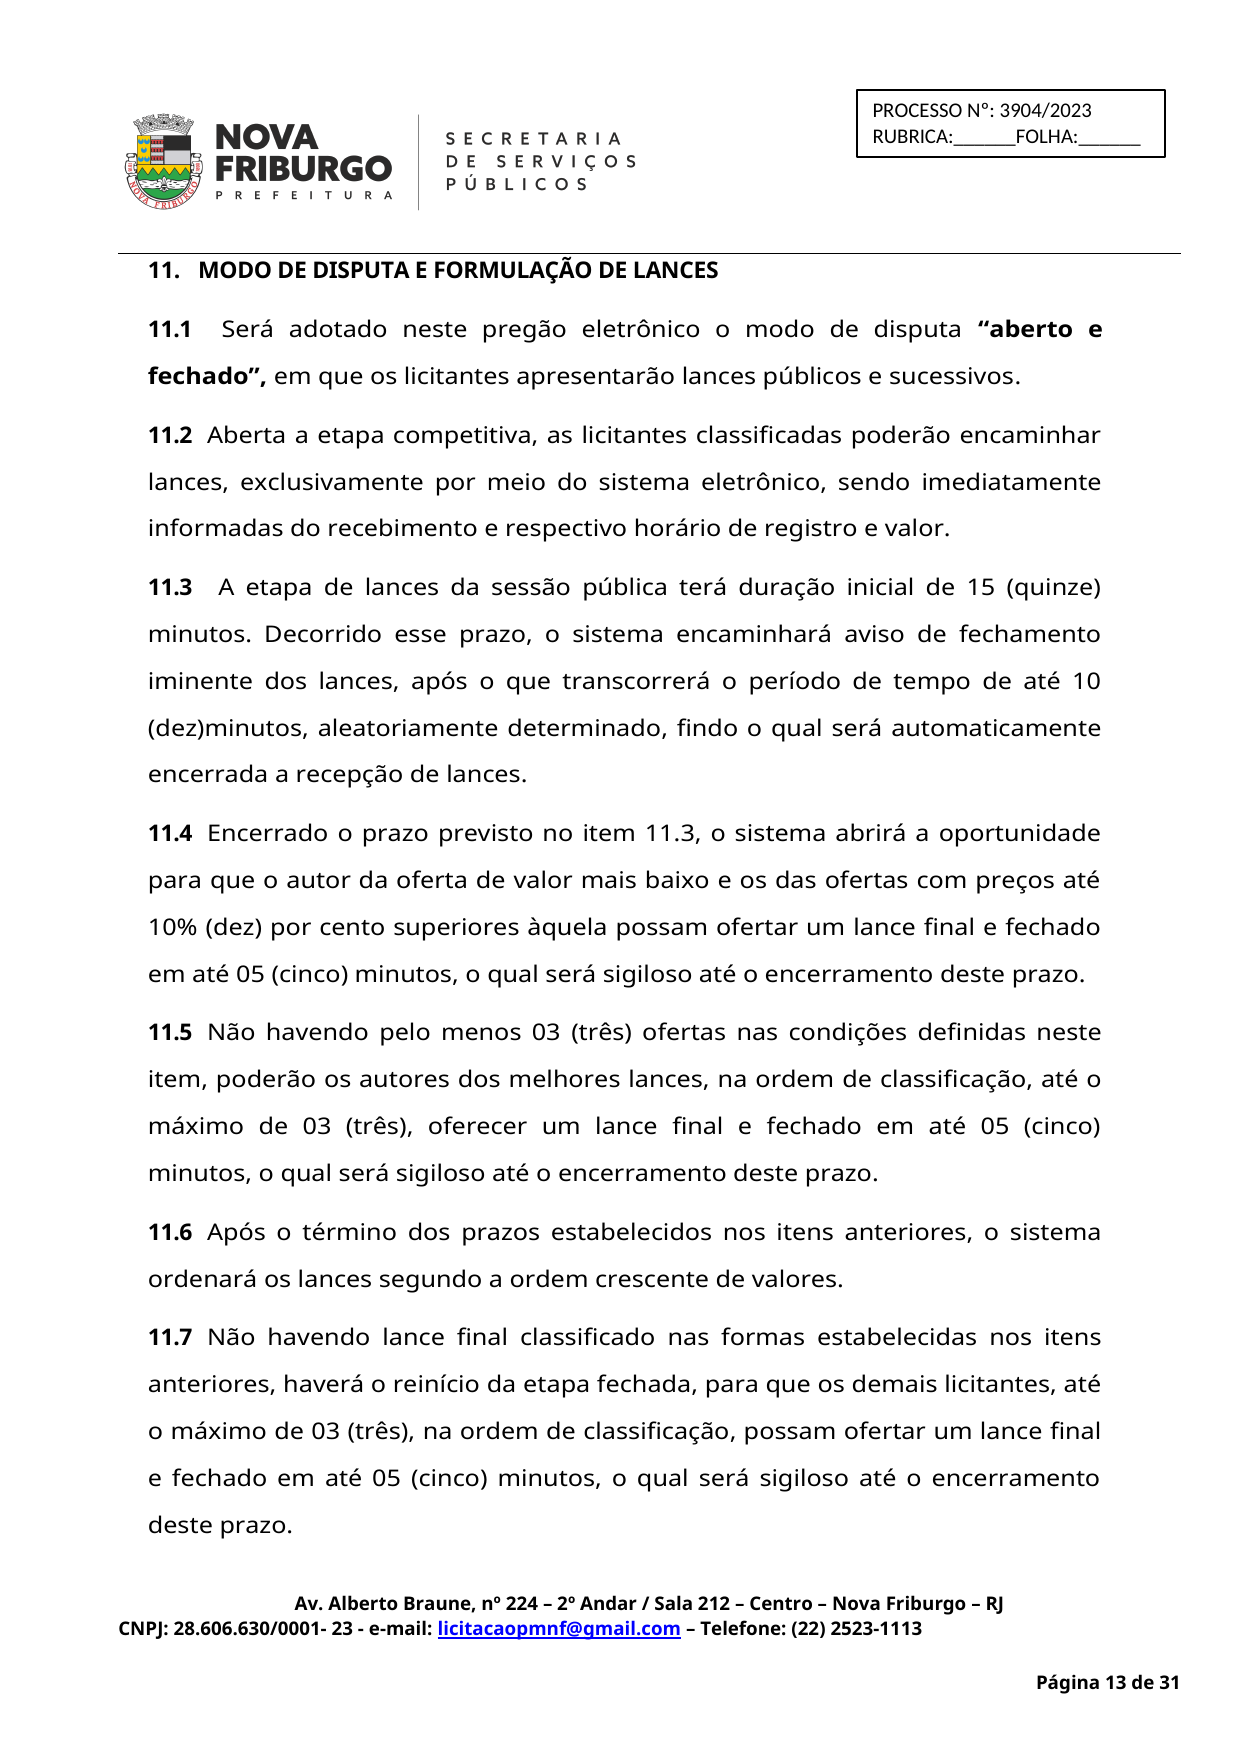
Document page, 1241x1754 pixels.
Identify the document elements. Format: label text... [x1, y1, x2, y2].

picture [118, 97, 653, 222]
list Será adotado neste pregão eletrônico o modo de disputa “aberto e fechado”, em que os licitantes apresentarão lances públicos e sucessivos. [148, 313, 1103, 391]
list Após o término dos prazos estabelecidos nos itens anteriores, o sistema ordenará os lances segundo a ordem crescente de valores. [148, 1216, 1103, 1294]
list Aberta a etapa competitiva, as licitantes classificadas poderão encaminhar lances, exclusivamente por meio do sistema eletrônico, sendo imediatamente informadas do recebimento e respectivo horário de registro e valor. [148, 418, 1103, 543]
list MODO DE DISPUTA E FORMULAÇÃO DE LANCES [148, 254, 1103, 286]
list Não havendo pelo menos 03 (três) ofertas nas condições definidas neste item, poderão os autores dos melhores lances, na ordem de classificação, até o máximo de 03 (três), oferecer um lance final e fechado em até 05 (cinco) minutos, o qual será sigiloso até o encerramento deste prazo. [148, 1016, 1103, 1188]
list A etapa de lances da sessão pública terá duração inicial de 15 (quinze) minutos. Decorrido esse prazo, o sistema encaminhará aviso de fechamento iminente dos lances, após o que transcorrerá o período de tempo de até 10 (dez)minutos, aleatoriamente determinado, findo o qual será automaticamente encerrada a recepção de lances. [148, 571, 1103, 790]
list Não havendo lance final classificado nas formas estabelecidas nos itens anteriores, haverá o reinício da etapa fechada, para que os demais licitantes, até o máximo de 03 (três), na ordem de classificação, possam ofertar um lance final e fechado em até 05 (cinco) minutos, o qual será sigiloso até o encerramento deste prazo. [148, 1321, 1103, 1540]
list Encerrado o prazo previsto no item 11.3, o sistema abrirá a oportunidade para que o autor da oferta de valor mais baixo e os das ofertas com preços até 10% (dez) por cento superiores àquela possam ofertar um lance final e fechado em até 05 (cinco) minutos, o qual será sigiloso até o encerramento deste prazo. [148, 817, 1103, 989]
